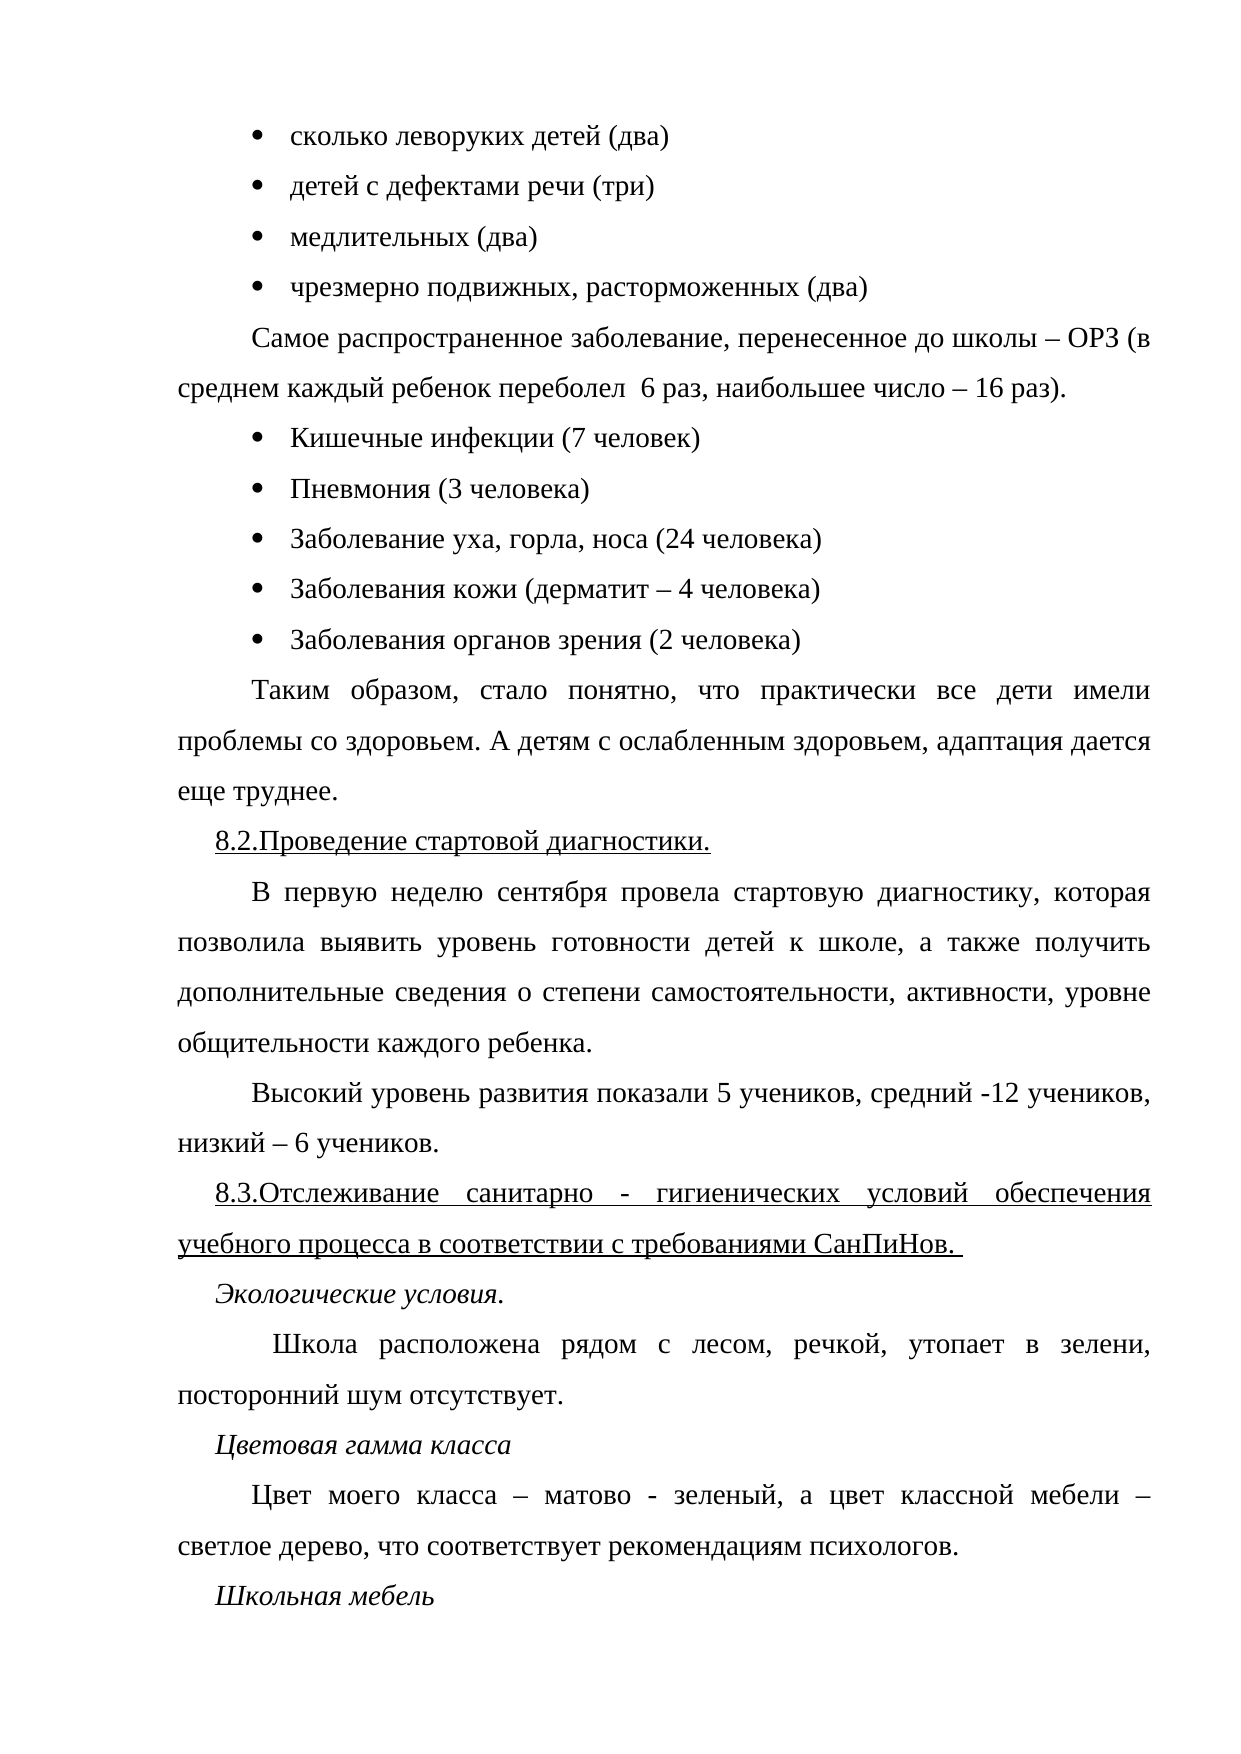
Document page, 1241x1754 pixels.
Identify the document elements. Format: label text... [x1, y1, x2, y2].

list чрезмерно подвижных, расторможенных (два) [252, 269, 1152, 303]
list Заболевания кожи (дерматит – 4 человека) [252, 572, 1152, 605]
text Школьная мебель [177, 1578, 1152, 1612]
text Цвет моего класса – матово - зеленый, а цвет классной мебели – светлое дерево, что соответствует рекомендациям психологов. [177, 1477, 1152, 1561]
text Высокий уровень развития показали 5 учеников, средний -12 учеников, низкий – 6 учеников. [177, 1075, 1152, 1159]
text Экологические условия. [177, 1276, 1152, 1310]
text Цветовая гамма класса [177, 1427, 1152, 1461]
text 8.2.Проведение стартовой диагностики. [177, 823, 1152, 857]
list детей с дефектами речи (три) [252, 168, 1152, 202]
list Кишечные инфекции (7 человек) [252, 420, 1152, 454]
text Школа расположена рядом с лесом, речкой, утопает в зелени, посторонний шум отсутствует. [177, 1327, 1152, 1410]
list Пневмония (3 человека) [252, 471, 1152, 504]
text В первую неделю сентября провела стартовую диагностику, которая позволила выявить уровень готовности детей к школе, а также получить дополнительные сведения о степени самостоятельности, активности, уровне общительности каждого ребенка. [177, 874, 1152, 1058]
text 8.3.Отслеживание санитарно - гигиенических условий обеспечения учебного процесса в соответствии с требованиями СанПиНов. [177, 1176, 1152, 1259]
list Заболевания органов зрения (2 человека) [252, 622, 1152, 656]
text Самое распространенное заболевание, перенесенное до школы – ОРЗ (в среднем каждый ребенок переболел 6 раз, наибольшее число – 16 раз). [177, 320, 1152, 404]
text Таким образом, стало понятно, что практически все дети имели проблемы со здоровьем. А детям с ослабленным здоровьем, адаптация дается еще труднее. [177, 672, 1152, 807]
list сколько леворуких детей (два) [252, 118, 1152, 152]
list медлительных (два) [252, 219, 1152, 253]
list Заболевание уха, горла, носа (24 человека) [252, 521, 1152, 555]
